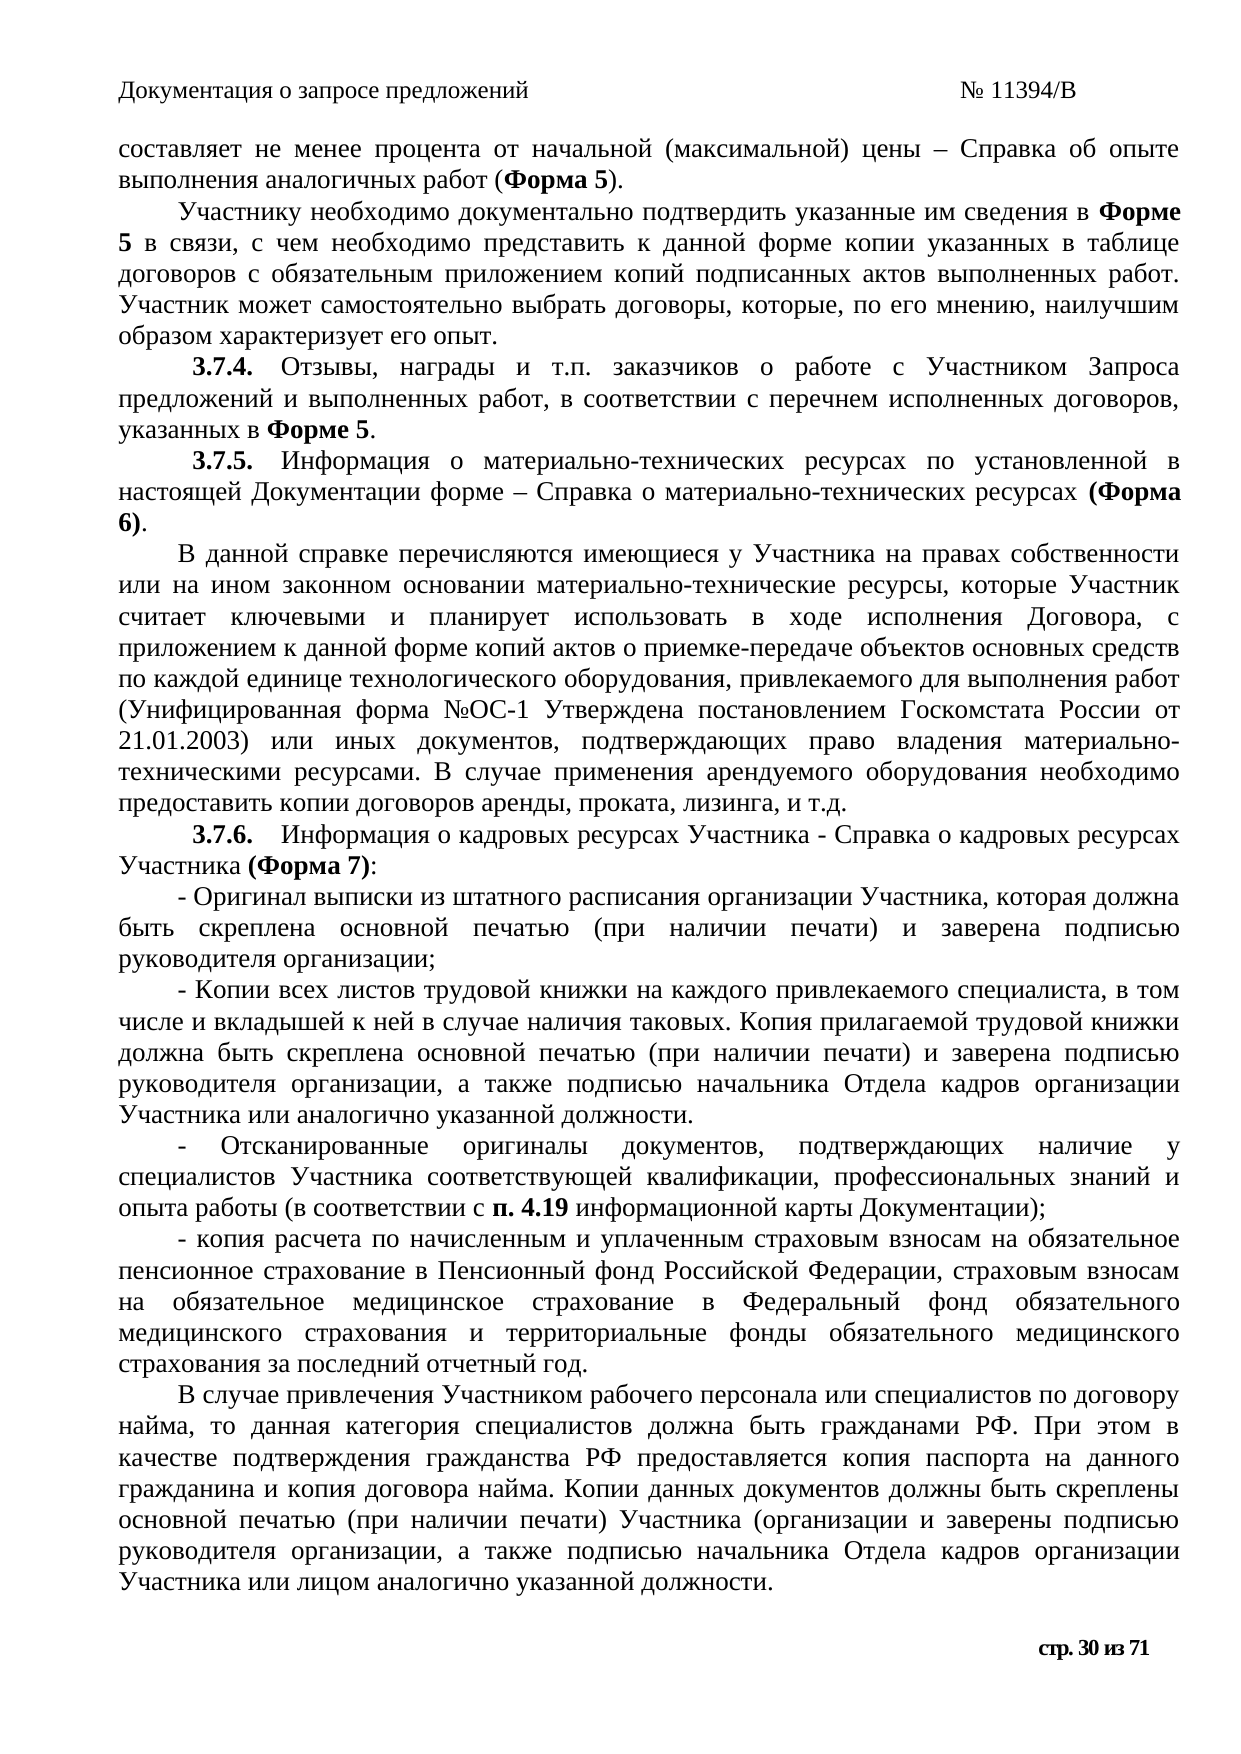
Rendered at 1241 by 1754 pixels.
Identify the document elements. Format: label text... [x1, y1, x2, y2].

text Информация о материально-технических ресурсах по установленной в настоящей Документации форме – Справка о материально-технических ресурсах (Форма 6). [118, 444, 1181, 537]
text Информация о кадровых ресурсах Участника - Справка о кадровых ресурсах Участника (Форма 7): [118, 818, 1181, 880]
list - Оригинал выписки из штатного расписания организации Участника, которая должна быть скреплена основной печатью (при наличии печати) и заверена подписью руководителя организации; [118, 880, 1181, 973]
list - копия расчета по начисленным и уплаченным страховым взносам на обязательное пенсионное страхование в Пенсионный фонд Российской Федерации, страховым взносам на обязательное медицинское страхование в Федеральный фонд обязательного медицинского страхования и территориальные фонды обязательного медицинского страхования за последний отчетный год. [118, 1223, 1181, 1378]
list Участнику необходимо документально подтвердить указанные им сведения в Форме 5 в связи, с чем необходимо представить к данной форме копии указанных в таблице договоров с обязательным приложением копий подписанных актов выполненных работ. Участник может самостоятельно выбрать договоры, которые, по его мнению, наилучшим образом характеризует его опыт. [118, 195, 1181, 351]
list - Копии всех листов трудовой книжки на каждого привлекаемого специалиста, в том числе и вкладышей к ней в случае наличия таковых. Копия прилагаемой трудовой книжки должна быть скреплена основной печатью (при наличии печати) и заверена подписью руководителя организации, а также подписью начальника Отдела кадров организации Участника или аналогично указанной должности. [118, 973, 1181, 1129]
list В данной справке перечисляются имеющиеся у Участника на правах собственности или на ином законном основании материально-технические ресурсы, которые Участник считает ключевыми и планирует использовать в ходе исполнения Договора, с приложением к данной форме копий актов о приемке-передаче объектов основных средств по каждой единице технологического оборудования, привлекаемого для выполнения работ (Унифицированная форма №ОС-1 Утверждена постановлением Госкомстата России от 21.01.2003) или иных документов, подтверждающих право владения материально-техническими ресурсами. В случае применения арендуемого оборудования необходимо предоставить копии договоров аренды, проката, лизинга, и т.д. [118, 537, 1181, 818]
list - Отсканированные оригиналы документов, подтверждающих наличие у специалистов Участника соответствующей квалификации, профессиональных знаний и опыта работы (в соответствии с п. 4.19 информационной карты Документации); [118, 1129, 1181, 1223]
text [118, 132, 1181, 195]
list В случае привлечения Участником рабочего персонала или специалистов по договору найма, то данная категория специалистов должна быть гражданами РФ. При этом в качестве подтверждения гражданства РФ предоставляется копия паспорта на данного гражданина и копия договора найма. Копии данных документов должны быть скреплены основной печатью (при наличии печати) Участника (организации и заверены подписью руководителя организации, а также подписью начальника Отдела кадров организации Участника или лицом аналогично указанной должности. [118, 1378, 1181, 1596]
text Отзывы, награды и т.п. заказчиков о работе с Участником Запроса предложений и выполненных работ, в соответствии с перечнем исполненных договоров, указанных в Форме 5. [118, 351, 1181, 444]
